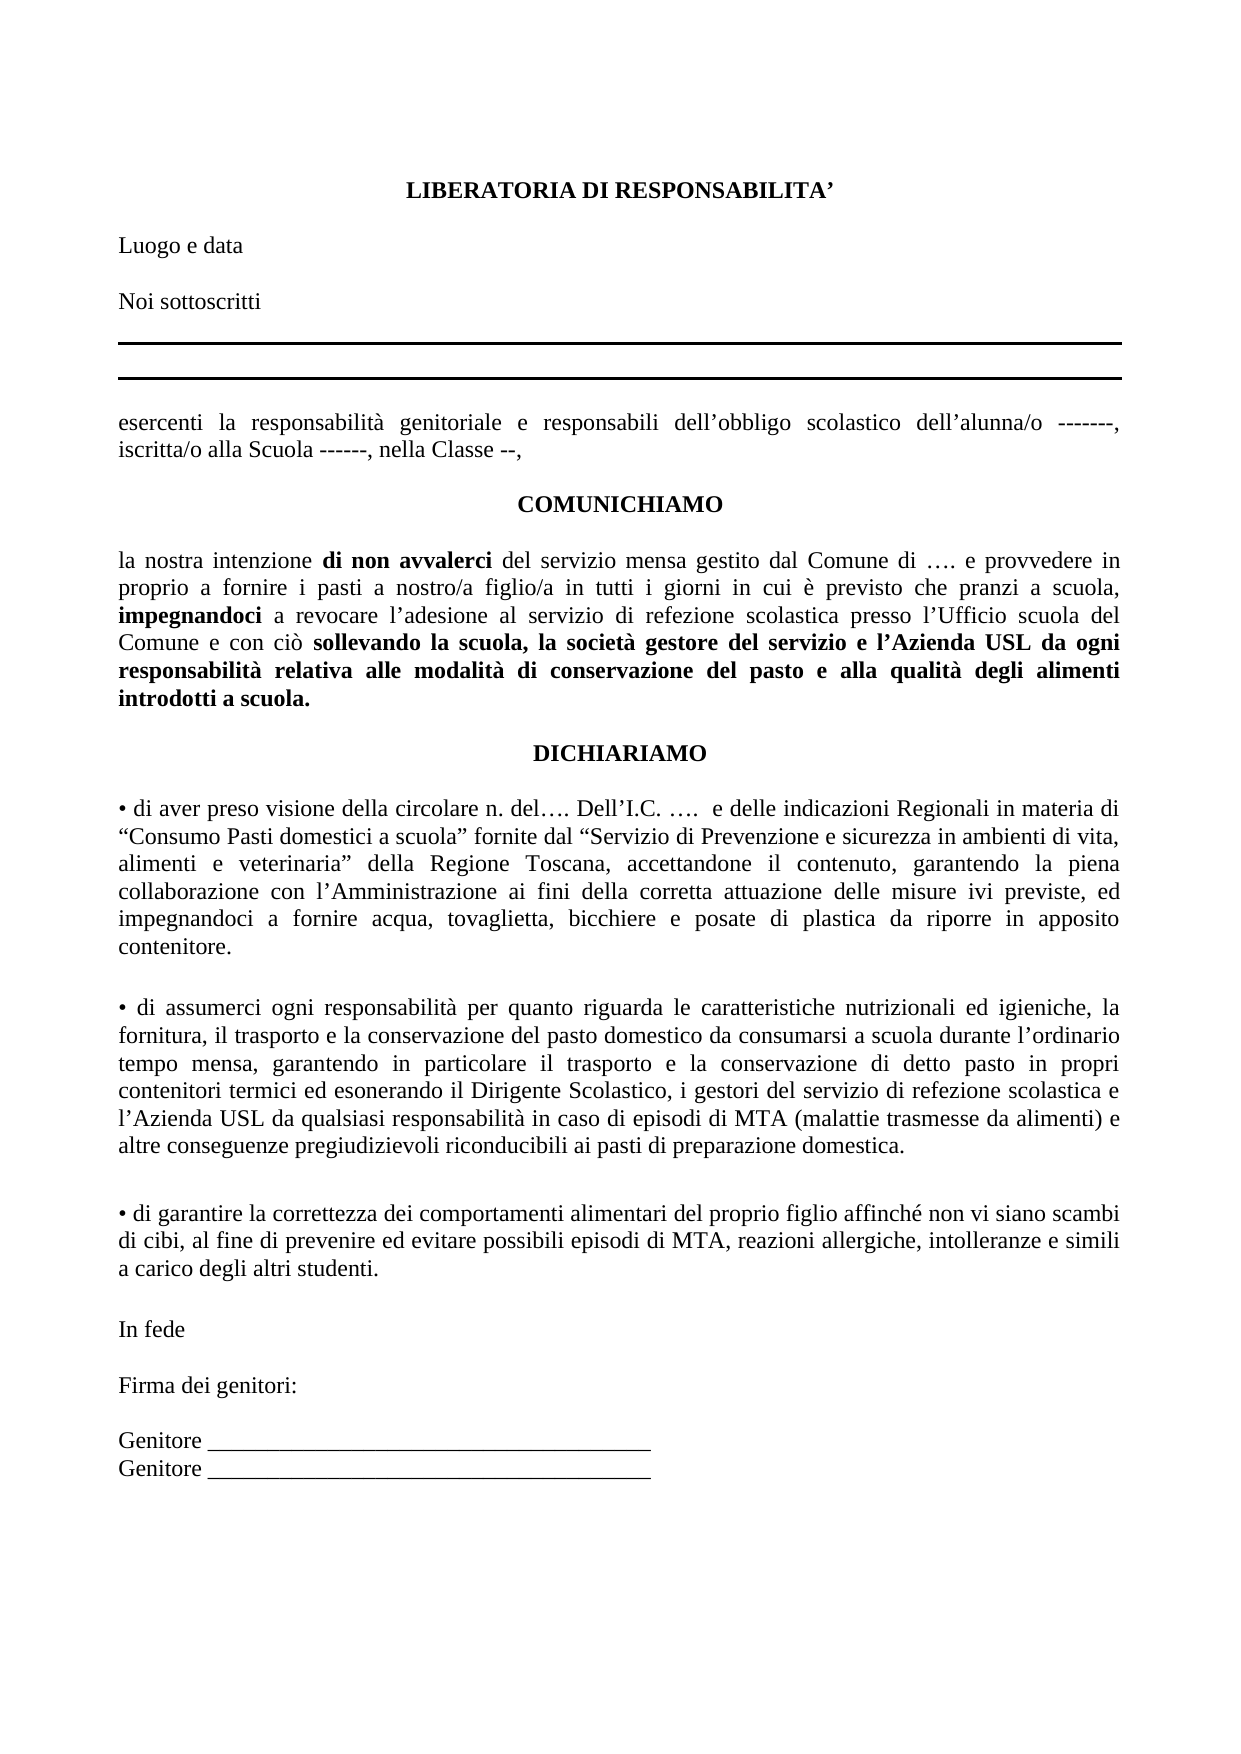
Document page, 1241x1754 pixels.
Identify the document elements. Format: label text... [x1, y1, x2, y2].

text In fede [118, 1316, 1122, 1343]
text la nostra intenzione di non avvalerci del servizio mensa gestito dal Comune di …. e provvedere in proprio a fornire i pasti a nostro/a figlio/a in tutti i giorni in cui è previsto che pranzi a scuola, impegnandoci a revocare l’adesione al servizio di refezione scolastica presso l’Ufficio scuola del Comune e con ciò sollevando la scuola, la società gestore del servizio e l’Azienda USL da ogni responsabilità relativa alle modalità di conservazione del pasto e alla qualità degli alimenti introdotti a scuola. [118, 546, 1122, 711]
text Genitore _____________________________________ [118, 1426, 1122, 1453]
text • di garantire la correttezza dei comportamenti alimentari del proprio figlio affinché non vi siano scambi di cibi, al fine di prevenire ed evitare possibili episodi di MTA, reazioni allergiche, intolleranze e simili a carico degli altri studenti. [118, 1199, 1122, 1282]
text Genitore _____________________________________ [118, 1453, 1122, 1481]
text Luogo e data [118, 232, 1122, 259]
text Noi sottoscritti [118, 287, 1122, 314]
text • di aver preso visione della circolare n. del…. Dell’I.C. …. e delle indicazioni Regionali in materia di “Consumo Pasti domestici a scuola” fornite dal “Servizio di Prevenzione e sicurezza in ambienti di vita, alimenti e veterinaria” della Regione Toscana, accettandone il contenuto, garantendo la piena collaborazione con l’Amministrazione ai fini della corretta attuazione delle misure ivi previste, ed impegnandoci a fornire acqua, tovaglietta, bicchiere e posate di plastica da riporre in apposito contenitore. [118, 794, 1122, 960]
text • di assumerci ogni responsabilità per quanto riguarda le caratteristiche nutrizionali ed igieniche, la fornitura, il trasporto e la conservazione del pasto domestico da consumarsi a scuola durante l’ordinario tempo mensa, garantendo in particolare il trasporto e la conservazione di detto pasto in propri contenitori termici ed esonerando il Dirigente Scolastico, i gestori del servizio di refezione scolastica e l’Azienda USL da qualsiasi responsabilità in caso di episodi di MTA (malattie trasmesse da alimenti) e altre conseguenze pregiudizievoli riconducibili ai pasti di preparazione domestica. [118, 993, 1122, 1159]
text LIBERATORIA DI RESPONSABILITA’ [118, 176, 1122, 204]
text Firma dei genitori: [118, 1371, 1122, 1398]
text COMUNICHIAMO [118, 490, 1122, 518]
text esercenti la responsabilità genitoriale e responsabili dell’obbligo scolastico dell’alunna/o -------, iscritta/o alla Scuola ------, nella Classe --, [118, 408, 1122, 463]
text DICHIARIAMO [118, 739, 1122, 766]
